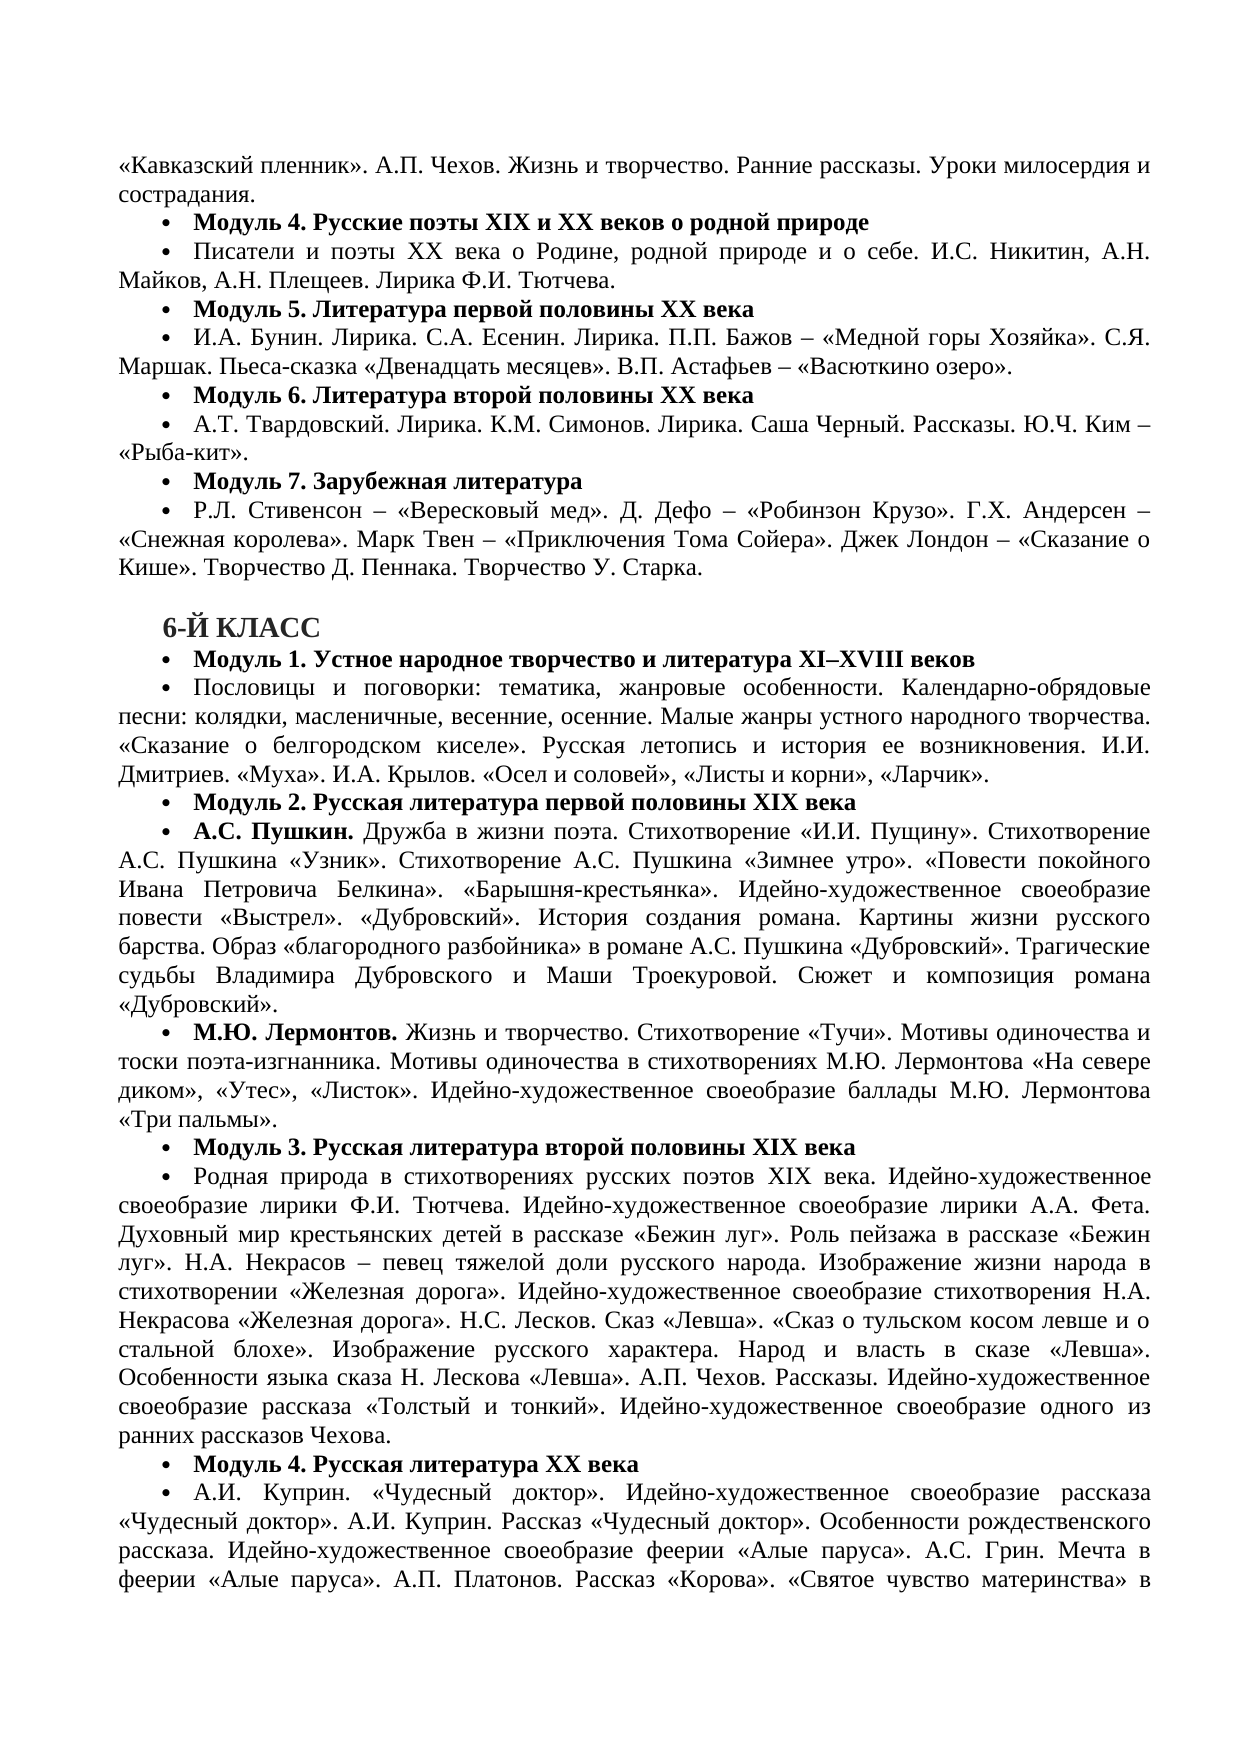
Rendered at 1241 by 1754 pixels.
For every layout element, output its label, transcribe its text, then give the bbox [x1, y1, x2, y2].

list М.Ю. Лермонтов. Жизнь и творчество. Стихотворение «Тучи». Мотивы одиночества и тоски поэта-изгнанника. Мотивы одиночества в стихотворениях М.Ю. Лермонтова «На севере диком», «Утес», «Листок». Идейно-художественное своеобразие баллады М.Ю. Лермонтова «Три пальмы». [118, 1046, 1152, 1161]
list Модуль 1. Устное народное творчество и литература XI–XVIII веков [118, 672, 1152, 701]
list Модуль 2. Русская литература первой половины XIX века [118, 816, 1152, 845]
list Модуль 6. Литература второй половины XX века [118, 409, 1152, 437]
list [118, 150, 1152, 236]
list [118, 1506, 1152, 1592]
list Модуль 4. Русская литература XX века [118, 1477, 1152, 1506]
list Пословицы и поговорки: тематика, жанровые особенности. Календарно-обрядовые песни: колядки, масленичные, весенние, осенние. Малые жанры устного народного творчества. «Сказание о белгородском киселе». Русская летопись и история ее возникновения. И.И. Дмитриев. «Муха». И.А. Крылов. «Осел и соловей», «Листы и корни», «Ларчик». [118, 701, 1152, 816]
list А.Т. Твардовский. Лирика. К.М. Симонов. Лирика. Саша Черный. Рассказы. Ю.Ч. Ким – «Рыба-кит». [118, 437, 1152, 495]
list И.А. Бунин. Лирика. С.А. Есенин. Лирика. П.П. Бажов – «Медной горы Хозяйка». С.Я. Маршак. Пьеса-сказка «Двенадцать месяцев». В.П. Астафьев – «Васюткино озеро». [118, 351, 1152, 409]
list Писатели и поэты XX века о Родине, родной природе и о себе. И.С. Никитин, А.Н. Майков, А.Н. Плещеев. Лирика Ф.И. Тютчева. [118, 265, 1152, 322]
list Р.Л. Стивенсон – «Вересковый мед». Д. Дефо – «Робинзон Крузо». Г.Х. Андерсен – «Снежная королева». Марк Твен – «Приключения Тома Сойера». Джек Лондон – «Сказание о Кише». Творчество Д. Пеннака. Творчество У. Старка. [118, 524, 1152, 610]
list 6-Й КЛАСС [162, 610, 1152, 672]
list Модуль 5. Литература первой половины ХХ века [118, 322, 1152, 351]
list Модуль 4. Русские поэты XIX и XX веков о родной природе [118, 236, 1152, 265]
list Родная природа в стихотворениях русских поэтов XIX века. Идейно-художественное своеобразие лирики Ф.И. Тютчева. Идейно-художественное своеобразие лирики А.А. Фета. Духовный мир крестьянских детей в рассказе «Бежин луг». Роль пейзажа в рассказе «Бежин луг». Н.А. Некрасов – певец тяжелой доли русского народа. Изображение жизни народа в стихотворении «Железная дорога». Идейно-художественное своеобразие стихотворения Н.А. Некрасова «Железная дорога». Н.С. Лесков. Сказ «Левша». «Сказ о тульском косом левше и о стальной блохе». Изображение русского характера. Народ и власть в сказе «Левша». Особенности языка сказа Н. Лескова «Левша». А.П. Чехов. Рассказы. Идейно-художественное своеобразие рассказа «Толстый и тонкий». Идейно-художественное своеобразие одного из ранних рассказов Чехова. [118, 1190, 1152, 1477]
list А.С. Пушкин. Дружба в жизни поэта. Стихотворение «И.И. Пущину». Стихотворение А.С. Пушкина «Узник». Стихотворение А.С. Пушкина «Зимнее утро». «Повести покойного Ивана Петровича Белкина». «Барышня-крестьянка». Идейно-художественное своеобразие повести «Выстрел». «Дубровский». История создания романа. Картины жизни русского барства. Образ «благородного разбойника» в романе А.С. Пушкина «Дубровский». Трагические судьбы Владимира Дубровского и Маши Троекуровой. Сюжет и композиция романа «Дубровский». [118, 845, 1152, 1046]
list Модуль 3. Русская литература второй половины XIX века [118, 1161, 1152, 1190]
list Модуль 7. Зарубежная литература [118, 495, 1152, 524]
